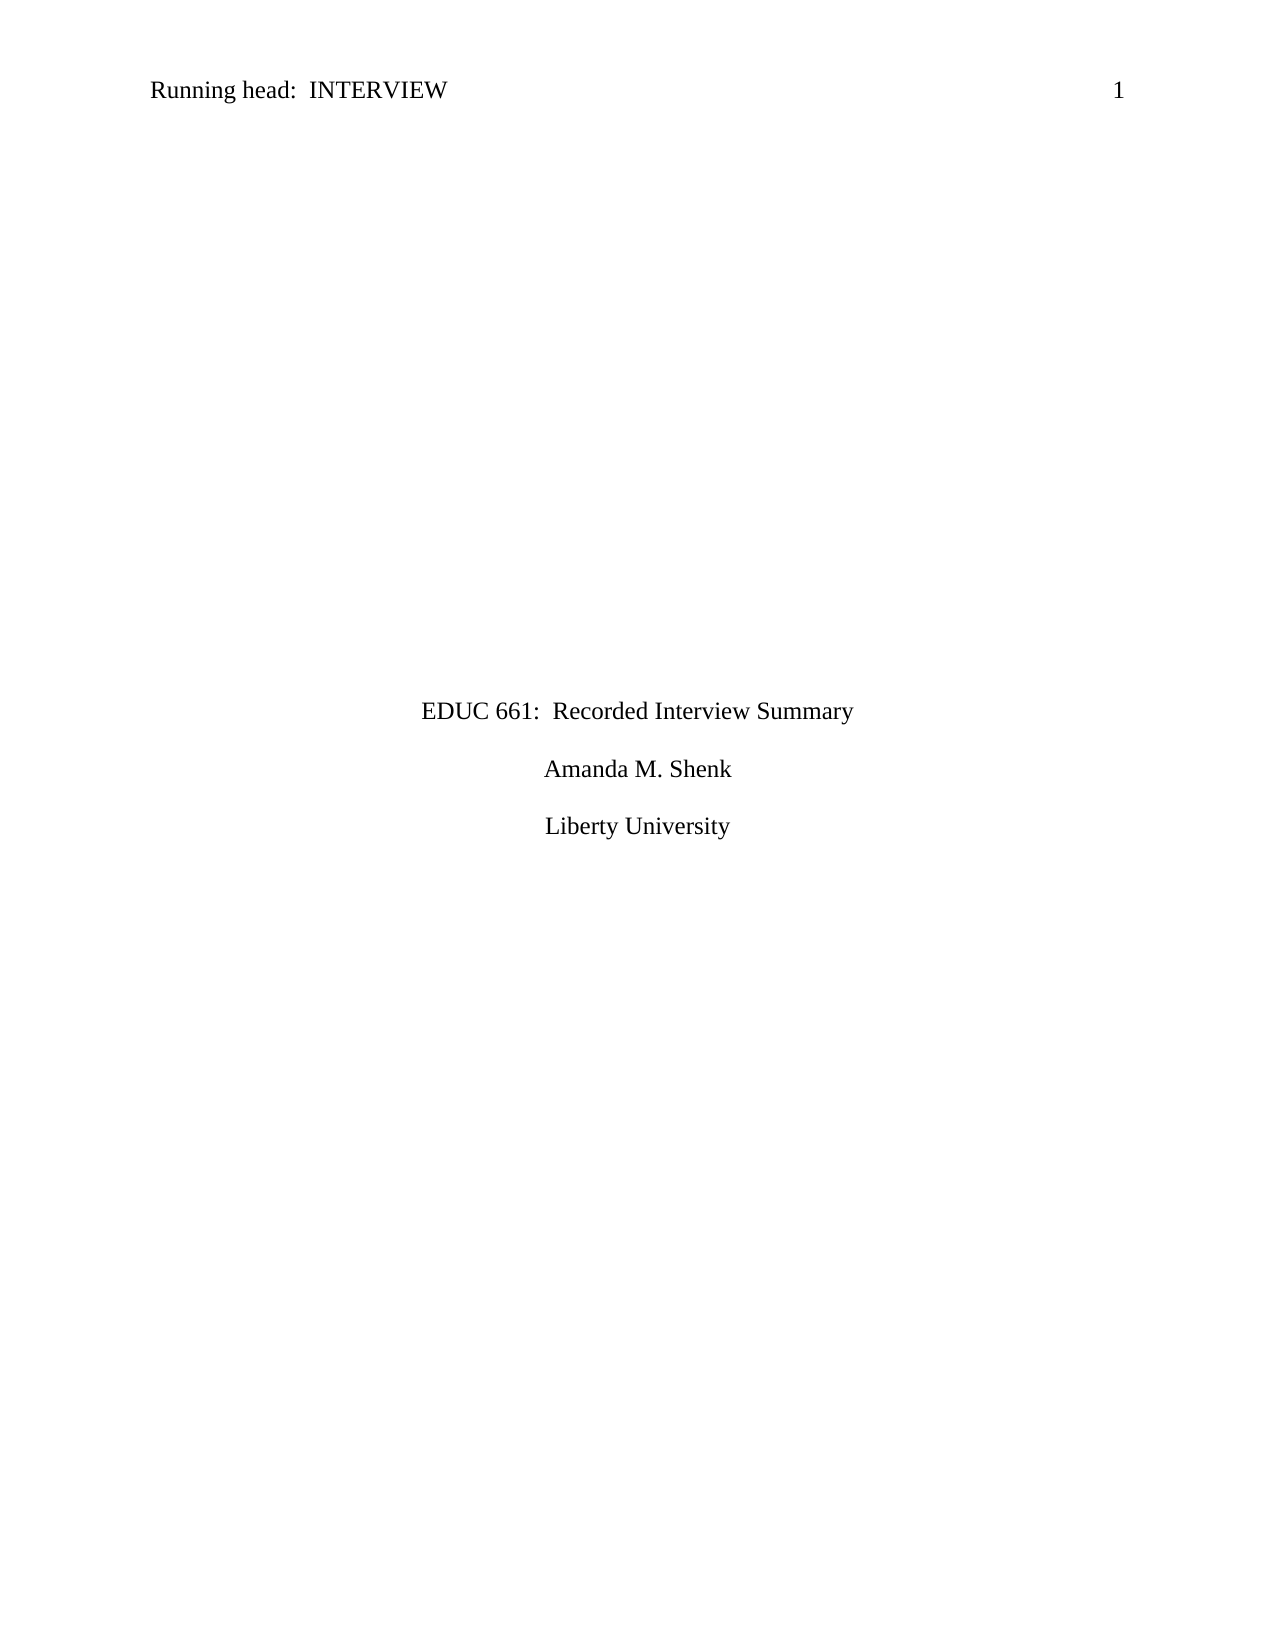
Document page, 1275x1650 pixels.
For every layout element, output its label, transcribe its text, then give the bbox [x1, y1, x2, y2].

text Amanda M. Shenk [150, 754, 1125, 782]
text Liberty University [150, 811, 1125, 840]
text EDUC 661: Recorded Interview Summary [150, 696, 1125, 725]
